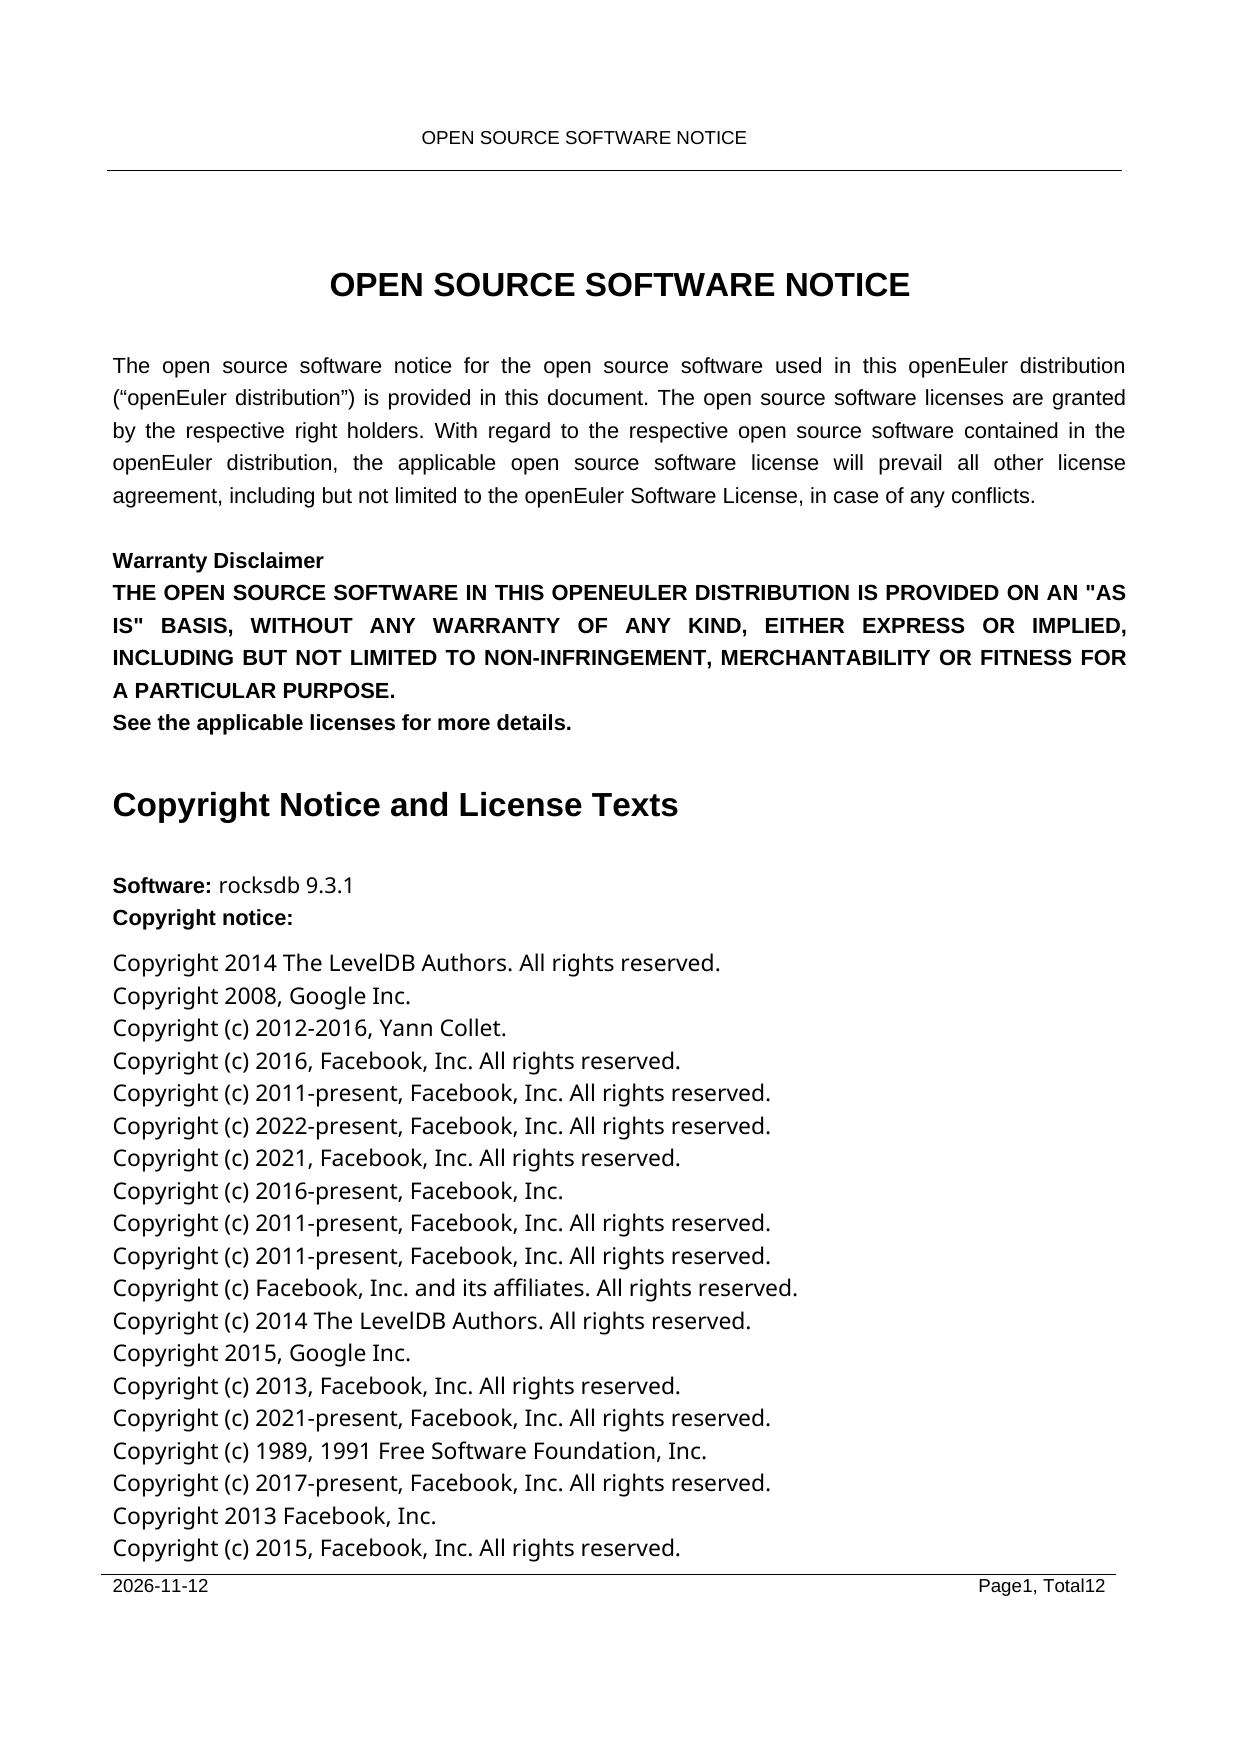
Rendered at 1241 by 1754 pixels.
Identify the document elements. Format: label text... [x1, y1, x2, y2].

title Software: rocksdb 9.3.1 [112, 869, 1128, 901]
text Copyright Notice and License Texts [112, 771, 1128, 836]
text OPEN SOURCE SOFTWARE NOTICE [112, 251, 1128, 316]
text Warranty Disclaimer [112, 544, 1128, 576]
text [112, 947, 1128, 1564]
text The open source software notice for the open source software used in this openEuler distribution (“openEuler distribution”) is provided in this document. The open source software licenses are granted by the respective right holders. With regard to the respective open source software contained in the openEuler distribution, the applicable open source software license will prevail all other license agreement, including but not limited to the openEuler Software License, in case of any conflicts. [112, 349, 1128, 511]
text THE OPEN SOURCE SOFTWARE IN THIS OPENEULER DISTRIBUTION IS PROVIDED ON AN "AS IS" BASIS, WITHOUT ANY WARRANTY OF ANY KIND, EITHER EXPRESS OR IMPLIED, INCLUDING BUT NOT LIMITED TO NON-INFRINGEMENT, MERCHANTABILITY OR FITNESS FOR A PARTICULAR PURPOSE. See the applicable licenses for more details. [112, 576, 1128, 739]
text Copyright notice: [112, 901, 1128, 934]
